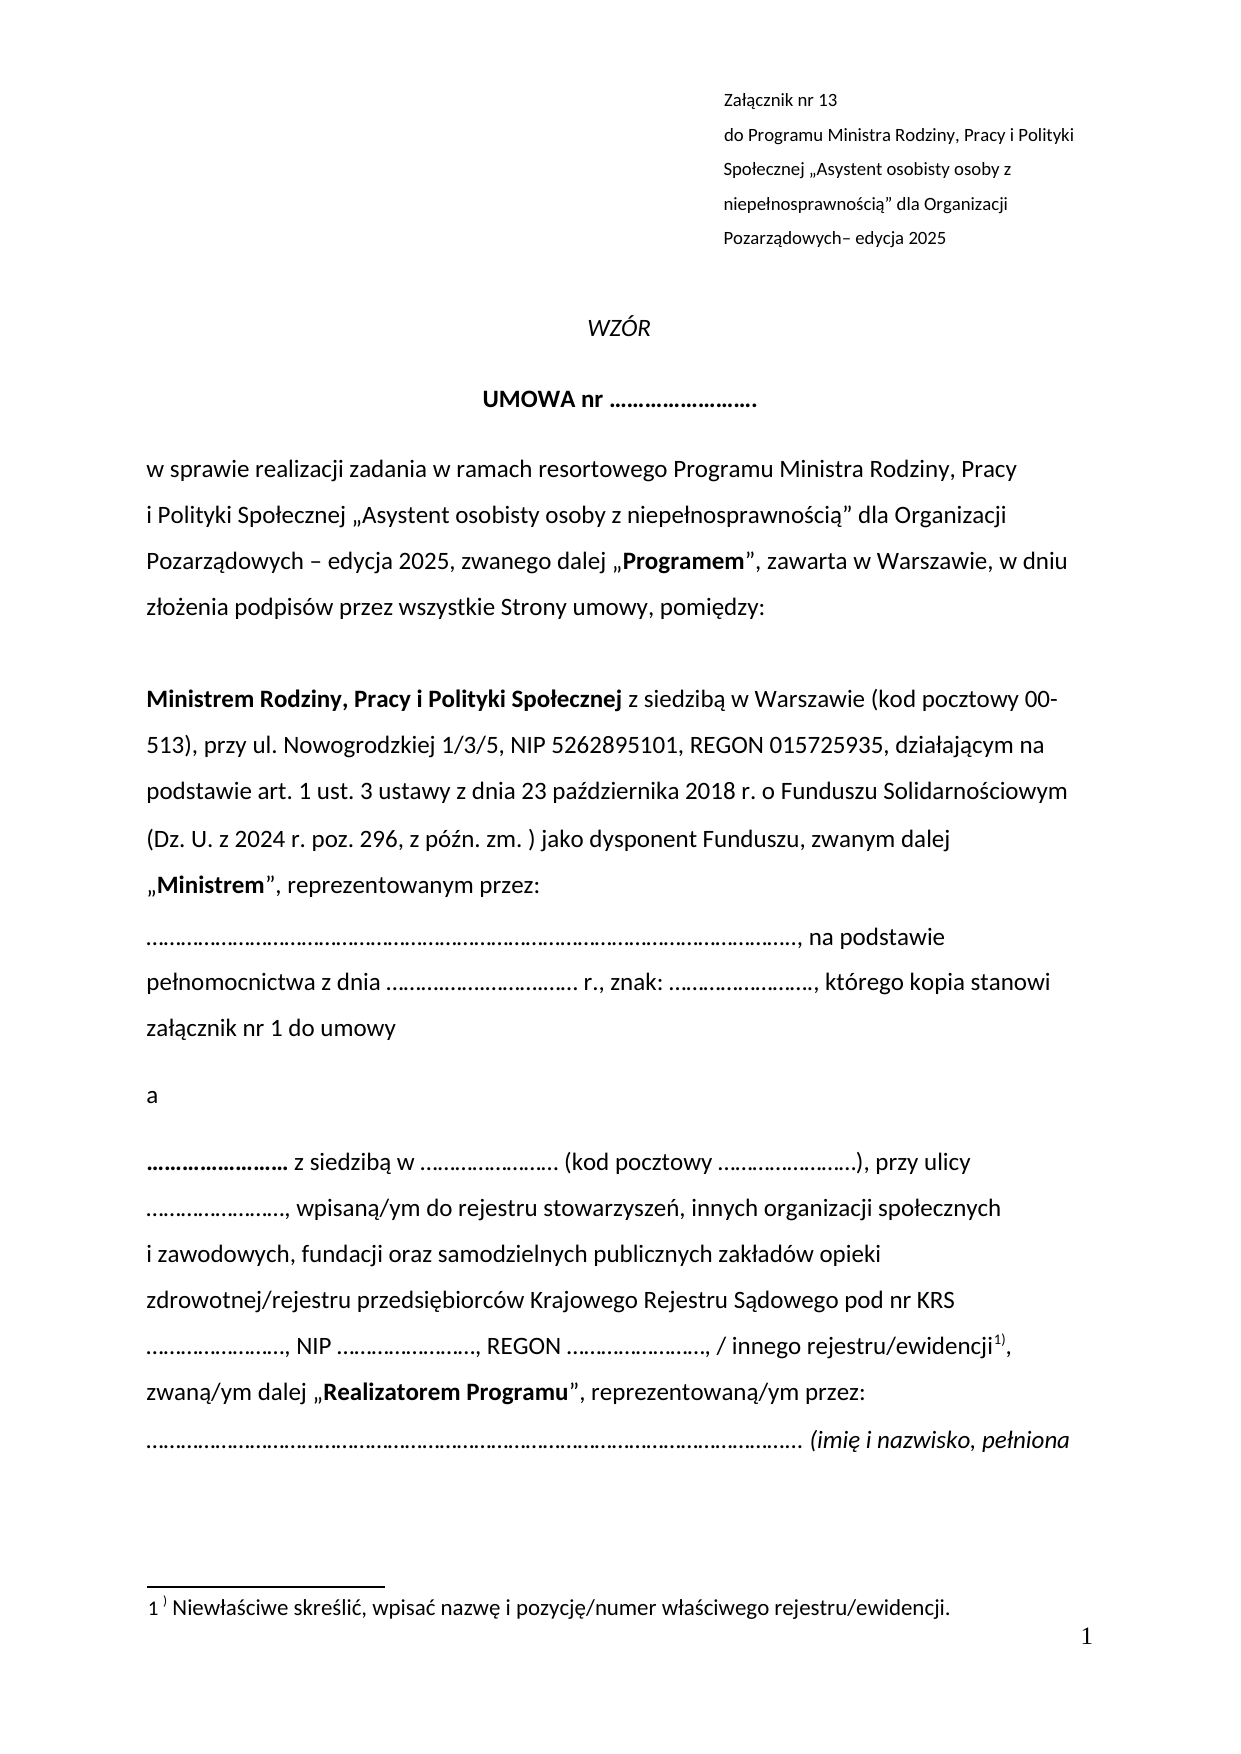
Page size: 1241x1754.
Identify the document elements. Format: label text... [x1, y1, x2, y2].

text Załącznik nr 13 [723, 89, 1088, 112]
text ………………………………………………………………………………………………….., na podstawie [146, 921, 1091, 951]
text a [146, 1079, 1091, 1110]
text w sprawie realizacji zadania w ramach resortowego Programu Ministra Rodziny, Pracy i Polityki Społecznej „Asystent osobisty osoby z niepełnosprawnością” dla Organizacji Pozarządowych – edycja 2025, zwanego dalej „Programem”, zawarta w Warszawie, w dniu złożenia podpisów przez wszystkie Strony umowy, pomiędzy: [146, 453, 1070, 622]
text pełnomocnictwa z dnia ……….…….……….…… r., znak: ……………………., którego kopia stanowi załącznik nr 1 do umowy [146, 967, 1091, 1043]
text Pozarządowych– edycja 2025 [723, 226, 1093, 249]
text UMOWA nr ……………………. [148, 383, 1093, 413]
text Ministrem Rodziny, Pracy i Polityki Społecznej z siedzibą w Warszawie (kod pocztowy 00-513), przy ul. Nowogrodzkiej 1/3/5, NIP 5262895101, REGON 015725935, działającym na podstawie art. 1 ust. 3 ustawy z dnia 23 października 2018 r. o Funduszu Solidarnościowym [146, 683, 1091, 806]
text …………………………………………………………………………………………………... (imię i nazwisko, pełniona [146, 1424, 1091, 1455]
text (Dz. U. z 2024 r. poz. 296, z późn. zm. ) jako dysponent Funduszu, zwanym dalej „Ministrem”, reprezentowanym przez: [146, 823, 1091, 899]
text WZÓR [148, 312, 1093, 343]
text …………………… z siedzibą w …………………… (kod pocztowy ……………………), przy ulicy ……………………, wpisaną/ym do rejestru stowarzyszeń, innych organizacji społecznych i zawodowych, fundacji oraz samodzielnych publicznych zakładów opieki zdrowotnej/rejestru przedsiębiorców Krajowego Rejestru Sądowego pod nr KRS ……………………, NIP ……………………, REGON ……………………, / innego rejestru/ewidencji), zwaną/ym dalej „Realizatorem Programu”, reprezentowaną/ym przez: [146, 1146, 1015, 1407]
text do Programu Ministra Rodziny, Pracy i Polityki Społecznej „Asystent osobisty osoby z niepełnosprawnością” dla Organizacji [723, 123, 1088, 215]
